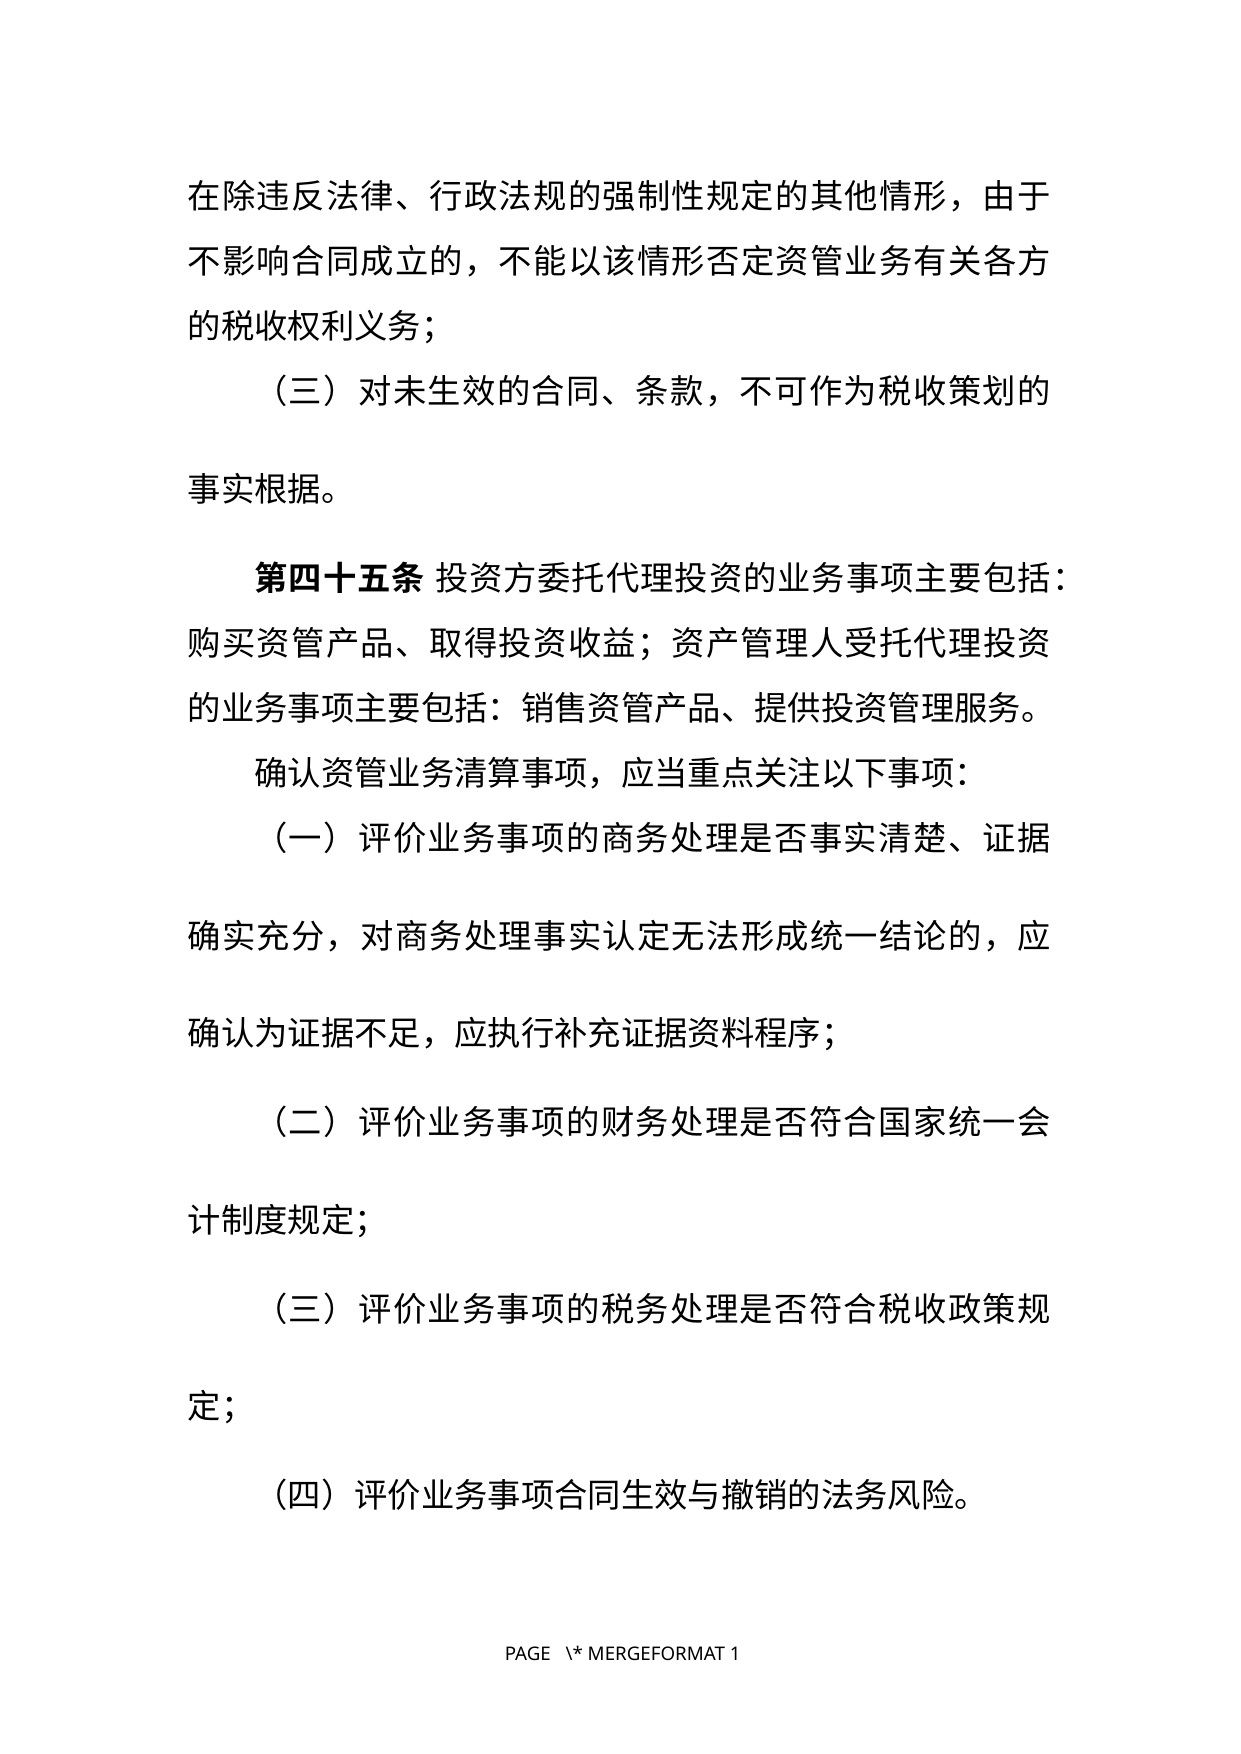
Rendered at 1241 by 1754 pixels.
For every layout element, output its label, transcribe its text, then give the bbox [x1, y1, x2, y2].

text 确认资管业务清算事项，应当重点关注以下事项： [187, 738, 1053, 803]
text （一）评价业务事项的商务处理是否事实清楚、证据确实充分，对商务处理事实认定无法形成统一结论的，应确认为证据不足，应执行补充证据资料程序； [187, 803, 1053, 1063]
text （三）评价业务事项的税务处理是否符合税收政策规定； [187, 1274, 1053, 1437]
text （四）评价业务事项合同生效与撤销的法务风险。 [187, 1461, 1053, 1526]
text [187, 162, 1053, 357]
text （二）评价业务事项的财务处理是否符合国家统一会计制度规定； [187, 1088, 1053, 1250]
text （三）对未生效的合同、条款，不可作为税收策划的事实根据。 [187, 357, 1053, 519]
text 第四十五条 投资方委托代理投资的业务事项主要包括：购买资管产品、取得投资收益；资产管理人受托代理投资的业务事项主要包括：销售资管产品、提供投资管理服务。 [187, 543, 1053, 738]
